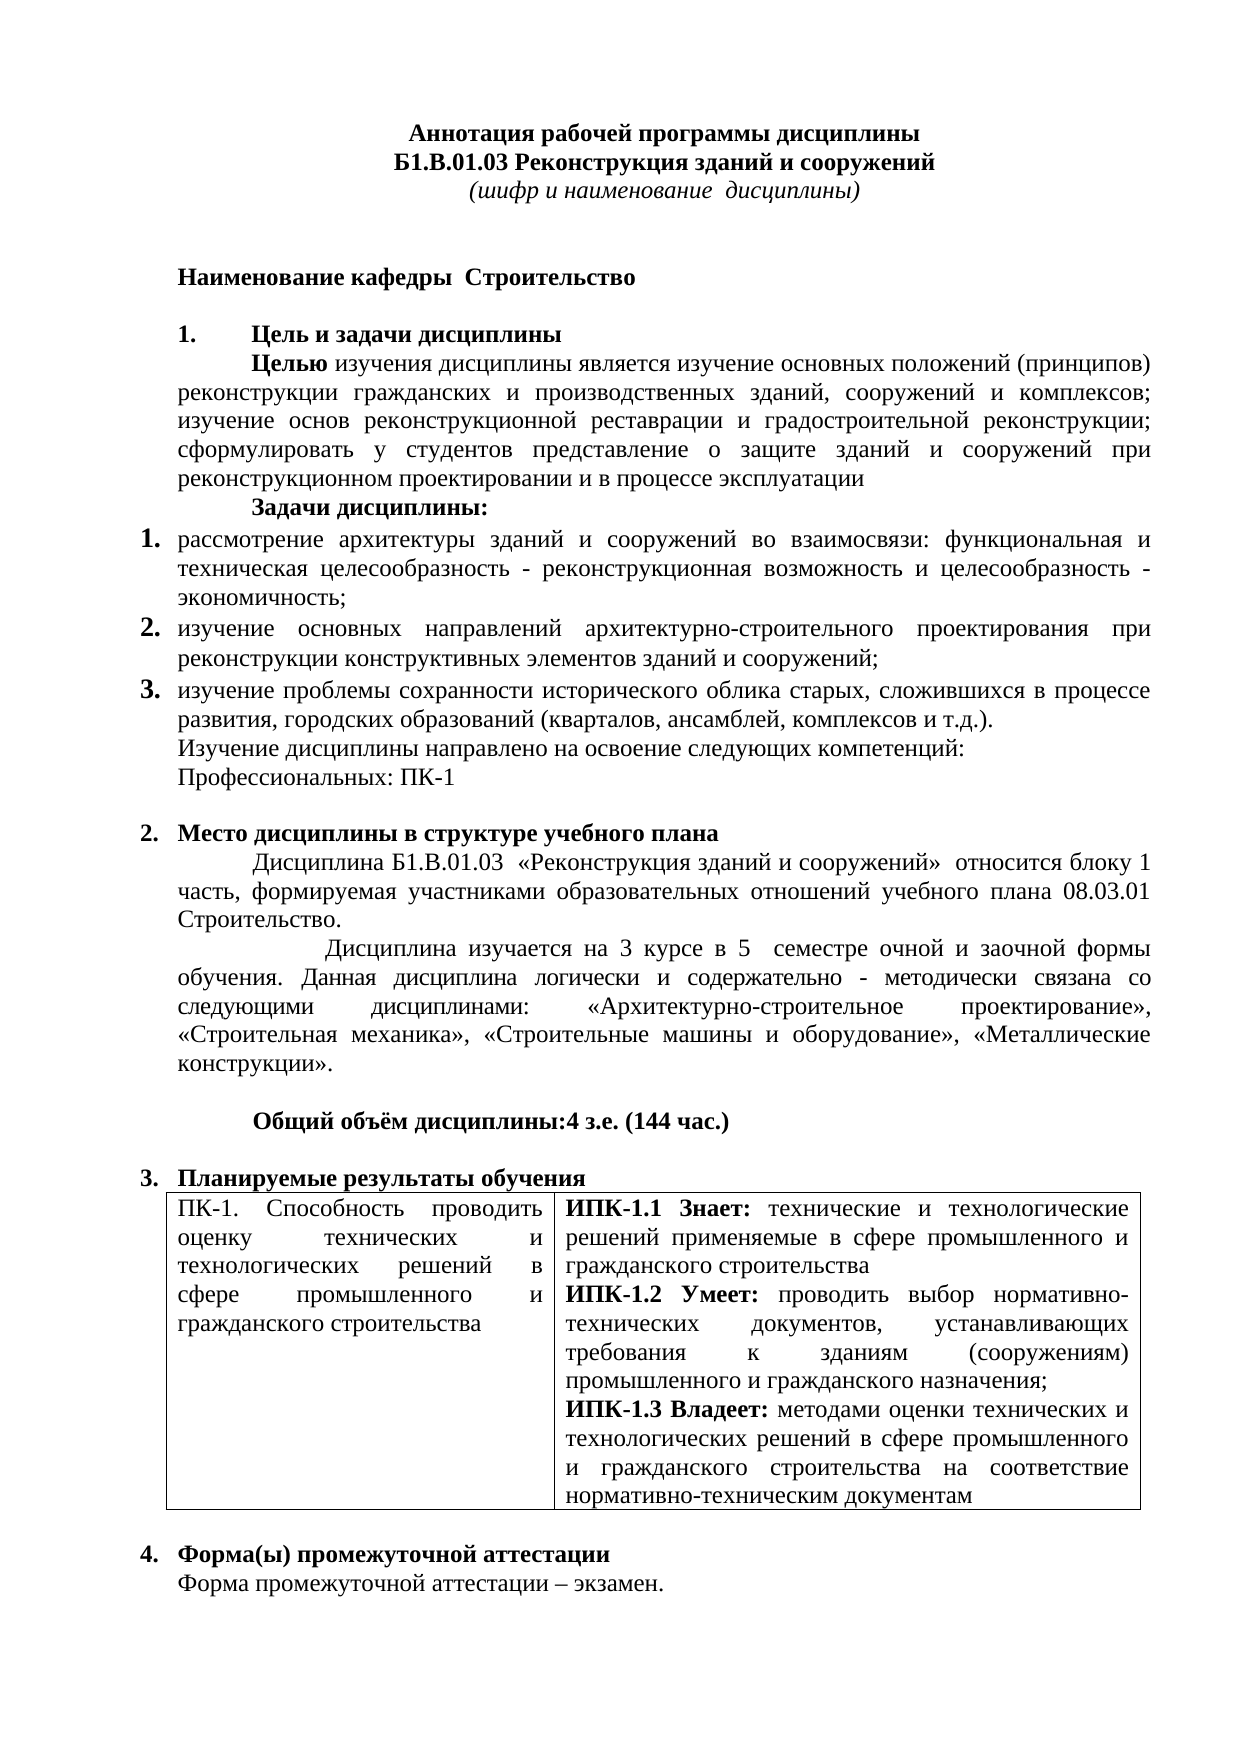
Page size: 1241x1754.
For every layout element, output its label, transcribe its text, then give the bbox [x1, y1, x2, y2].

text Наименование кафедры Строительство [177, 262, 1152, 291]
list Планируемые результаты обучения [140, 1163, 1152, 1192]
list Изучение дисциплины направлено на освоение следующих компетенций: [177, 733, 1152, 762]
table_header ИПК-1.1 Знает: технические и технологические решений применяемые в сфере промышленного и гражданского строительства ИПК-1.2 Умеет: проводить выбор нормативно- технических документов, устанавливающих требования к зданиям (сооружениям) промышленного и гражданского назначения; ИПК-1.3 Владеет: методами оценки технических и технологических решений в сфере промышленного и гражданского строительства на соответствие нормативно-техническим документам [555, 1193, 1140, 1509]
list Дисциплина изучается на 3 курсе в 5 семестре очной и заочной формы обучения. Данная дисциплина логически и содержательно - методически связана со следующими дисциплинами: «Архитектурно-строительное проектирование», «Строительная механика», «Строительные машины и оборудование», «Металлические конструкции». [177, 933, 1152, 1077]
list изучение основных направлений архитектурно-строительного проектирования при реконструкции конструктивных элементов зданий и сооружений; [140, 611, 1152, 672]
list Форма(ы) промежуточной аттестации [140, 1539, 1152, 1568]
text Задачи дисциплины: [177, 492, 1152, 521]
list рассмотрение архитектуры зданий и сооружений во взаимосвязи: функциональная и техническая целесообразность - реконструкционная возможность и целесообразность - экономичность; [140, 521, 1152, 611]
list изучение проблемы сохранности исторического облика старых, сложившихся в процессе развития, городских образований (кварталов, ансамблей, комплексов и т.д.). [140, 672, 1152, 733]
list Общий объём дисциплины:4 з.е. (144 час.) [177, 1106, 1152, 1134]
table_header ПК-1. Способность проводить оценку технических и технологических решений в сфере промышленного и гражданского строительства [167, 1193, 554, 1509]
text Целью изучения дисциплины является изучение основных положений (принципов) реконструкции гражданских и производственных зданий, сооружений и комплексов; изучение основ реконструкционной реставрации и градостроительной реконструкции; сформулировать у студентов представление о защите зданий и сооружений при реконструкционном проектировании и в процессе эксплуатации [177, 348, 1152, 492]
text Аннотация рабочей программы дисциплины [177, 118, 1152, 147]
text Б1.В.01.03 Реконструкция зданий и сооружений [177, 147, 1152, 176]
list Профессиональных: ПК-1 [177, 762, 1152, 790]
list Цель и задачи дисциплины [177, 319, 1152, 348]
list Дисциплина Б1.В.01.03 «Реконструкция зданий и сооружений» относится блоку 1 часть, формируемая участниками образовательных отношений учебного плана 08.03.01 Строительство. [177, 847, 1152, 933]
list Форма промежуточной аттестации – экзамен. [177, 1568, 1152, 1597]
list Место дисциплины в структуре учебного плана [140, 818, 1152, 847]
text (шифр и наименование дисциплины) [177, 176, 1152, 204]
